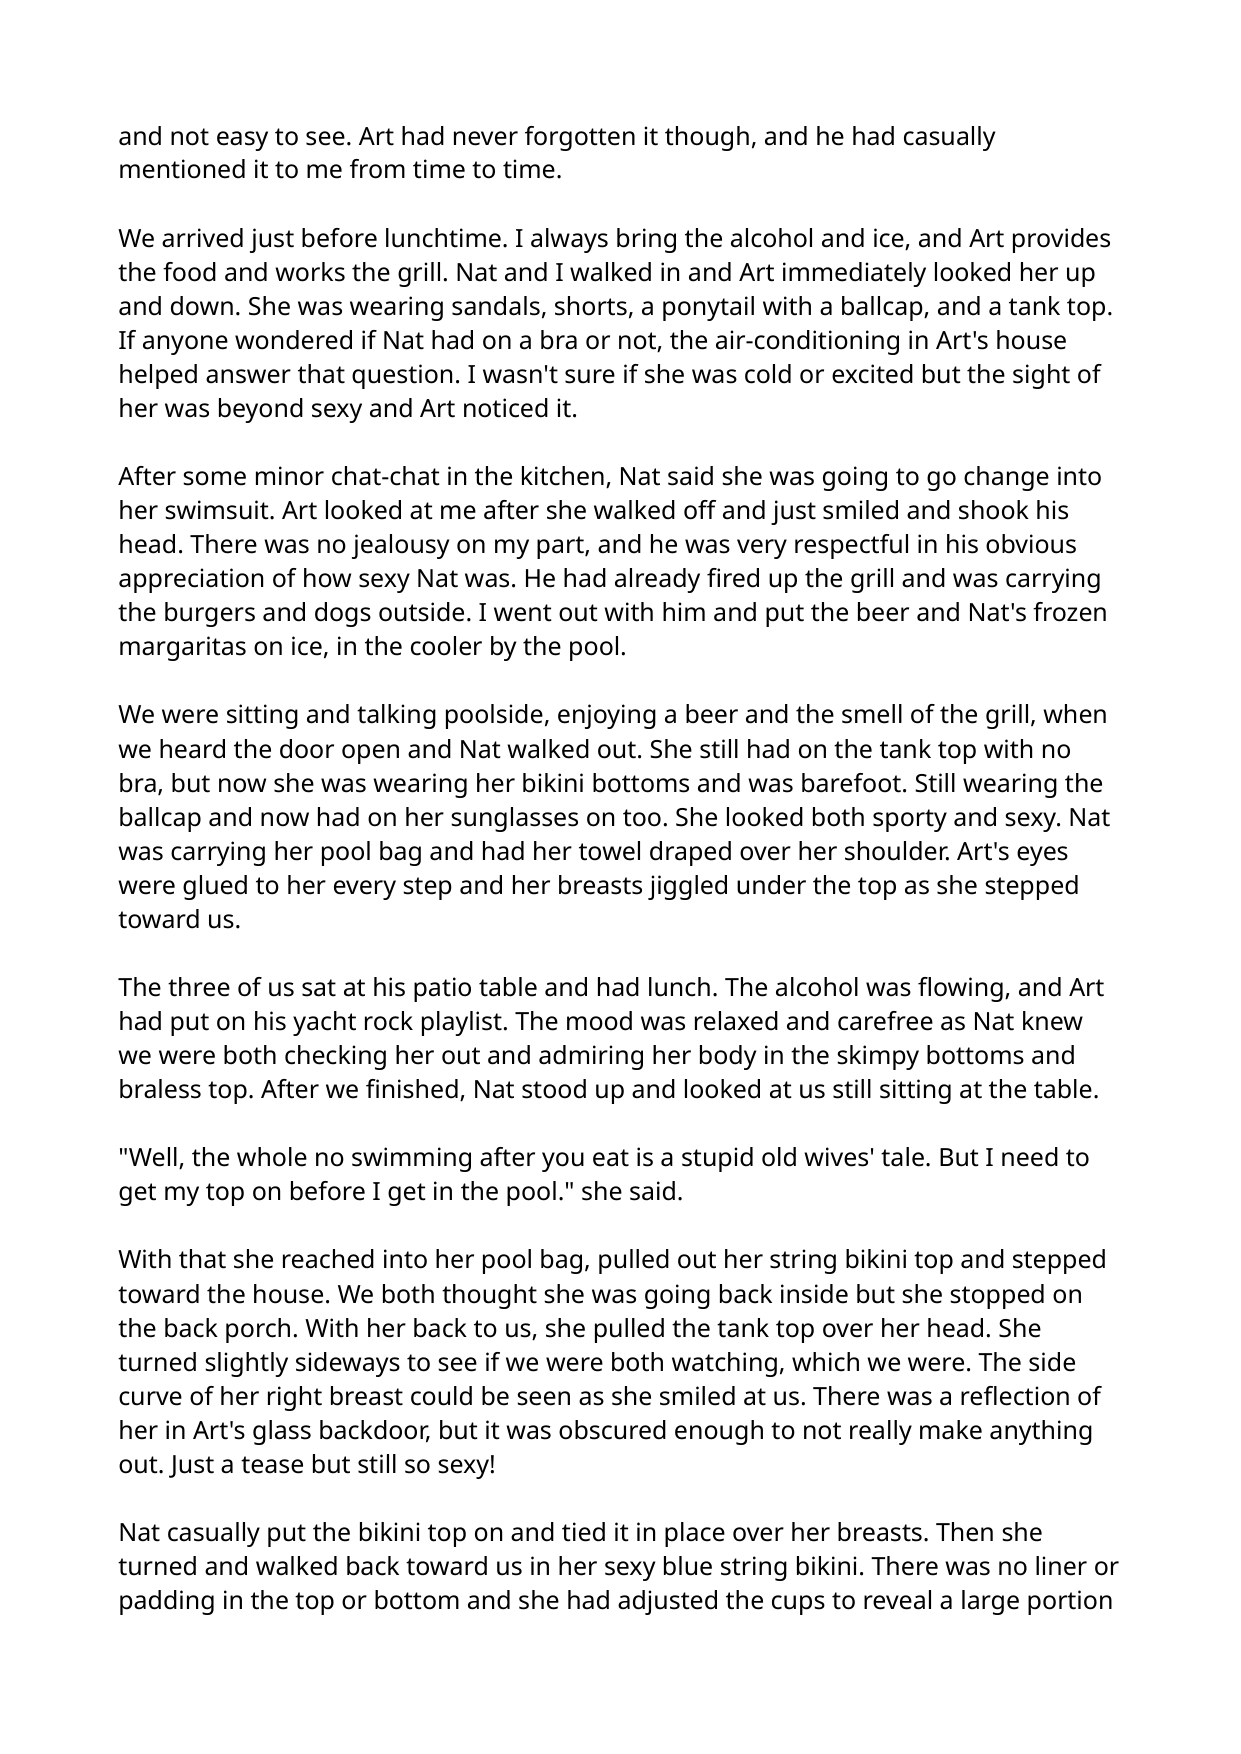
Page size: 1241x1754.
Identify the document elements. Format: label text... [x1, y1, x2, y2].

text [118, 1515, 1122, 1617]
text With that she reached into her pool bag, pulled out her string bikini top and stepped toward the house. We both thought she was going back inside but she stopped on the back porch. With her back to us, she pulled the tank top over her head. She turned slightly sideways to see if we were both watching, which we were. The side curve of her right breast could be seen as she smiled at us. There was a reflection of her in Art's glass backdoor, but it was obscured enough to not really make anything out. Just a tease but still so sexy! [118, 1242, 1122, 1481]
text We arrived just before lunchtime. I always bring the alcohol and ice, and Art provides the food and works the grill. Nat and I walked in and Art immediately looked her up and down. She was wearing sandals, shorts, a ponytail with a ballcap, and a tank top. If anyone wondered if Nat had on a bra or not, the air-conditioning in Art's house helped answer that question. I wasn't sure if she was cold or excited but the sight of her was beyond sexy and Art noticed it. [118, 220, 1122, 425]
text The three of us sat at his patio table and had lunch. The alcohol was flowing, and Art had put on his yacht rock playlist. The mood was relaxed and carefree as Nat knew we were both checking her out and admiring her body in the skimpy bottoms and braless top. After we finished, Nat stood up and looked at us still sitting at the table. [118, 970, 1122, 1106]
text We were sitting and talking poolside, enjoying a beer and the smell of the grill, when we heard the door open and Nat walked out. She still had on the tank top with no bra, but now she was wearing her bikini bottoms and was barefoot. Still wearing the ballcap and now had on her sunglasses on too. She looked both sporty and sexy. Nat was carrying her pool bag and had her towel draped over her shoulder. Art's eyes were glued to her every step and her breasts jiggled under the top as she stepped toward us. [118, 697, 1122, 936]
text After some minor chat-chat in the kitchen, Nat said she was going to go change into her swimsuit. Art looked at me after she walked off and just smiled and shook his head. There was no jealousy on my part, and he was very respectful in his obvious appreciation of how sexy Nat was. He had already fired up the grill and was carrying the burgers and dogs outside. I went out with him and put the beer and Nat's frozen margaritas on ice, in the cooler by the pool. [118, 459, 1122, 663]
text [118, 118, 1122, 186]
text "Well, the whole no swimming after you eat is a stupid old wives' tale. But I need to get my top on before I get in the pool." she said. [118, 1140, 1122, 1208]
